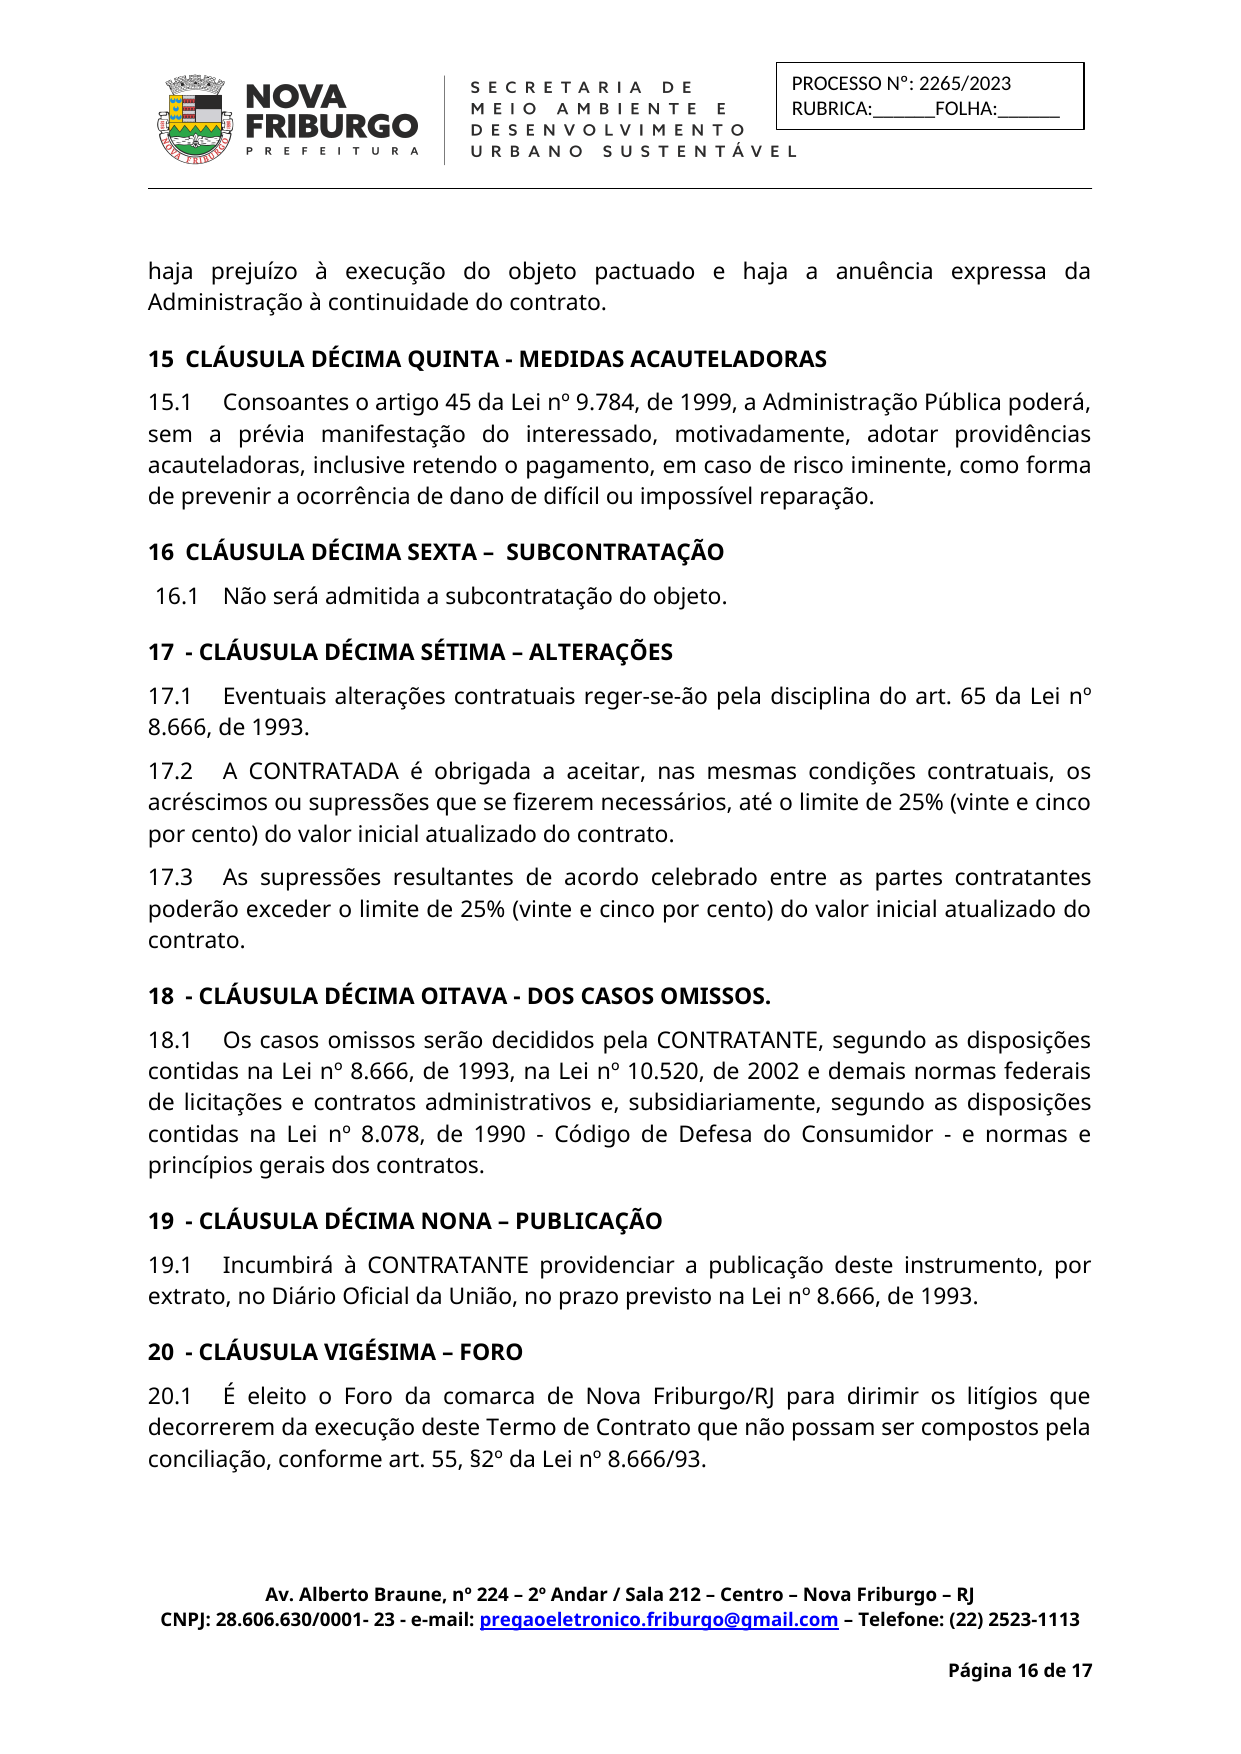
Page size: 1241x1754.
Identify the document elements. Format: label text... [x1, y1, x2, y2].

list - CLÁUSULA DÉCIMA NONA – PUBLICAÇÃO [148, 1205, 1092, 1236]
list - CLÁUSULA VIGÉSIMA – FORO [148, 1336, 1092, 1368]
list Não será admitida a subcontratação do objeto. [154, 580, 1092, 611]
list CLÁUSULA DÉCIMA QUINTA - MEDIDAS ACAUTELADORAS [148, 343, 1092, 374]
list As supressões resultantes de acordo celebrado entre as partes contratantes poderão exceder o limite de 25% (vinte e cinco por cento) do valor inicial atualizado do contrato. [148, 861, 1092, 955]
list - CLÁUSULA DÉCIMA OITAVA - DOS CASOS OMISSOS. [148, 980, 1092, 1011]
list - CLÁUSULA DÉCIMA SÉTIMA – ALTERAÇÕES [148, 636, 1092, 668]
list Os casos omissos serão decididos pela CONTRATANTE, segundo as disposições contidas na Lei nº 8.666, de 1993, na Lei nº 10.520, de 2002 e demais normas federais de licitações e contratos administrativos e, subsidiariamente, segundo as disposições contidas na Lei nº 8.078, de 1990 - Código de Defesa do Consumidor - e normas e princípios gerais dos contratos. [148, 1024, 1092, 1180]
list Eventuais alterações contratuais reger-se-ão pela disciplina do art. 65 da Lei nº 8.666, de 1993. [148, 680, 1092, 743]
picture [134, 62, 809, 175]
list Consoantes o artigo 45 da Lei nº 9.784, de 1999, a Administração Pública poderá, sem a prévia manifestação do interessado, motivadamente, adotar providências acauteladoras, inclusive retendo o pagamento, em caso de risco iminente, como forma de prevenir a ocorrência de dano de difícil ou impossível reparação. [148, 386, 1092, 511]
list A CONTRATADA é obrigada a aceitar, nas mesmas condições contratuais, os acréscimos ou supressões que se fizerem necessários, até o limite de 25% (vinte e cinco por cento) do valor inicial atualizado do contrato. [148, 755, 1092, 849]
list É eleito o Foro da comarca de Nova Friburgo/RJ para dirimir os litígios que decorrerem da execução deste Termo de Contrato que não possam ser compostos pela conciliação, conforme art. 55, §2º da Lei nº 8.666/93. [148, 1380, 1092, 1474]
list Incumbirá à CONTRATANTE providenciar a publicação deste instrumento, por extrato, no Diário Oficial da União, no prazo previsto na Lei nº 8.666, de 1993. [148, 1249, 1092, 1311]
list CLÁUSULA DÉCIMA SEXTA – SUBCONTRATAÇÃO [148, 536, 1092, 568]
